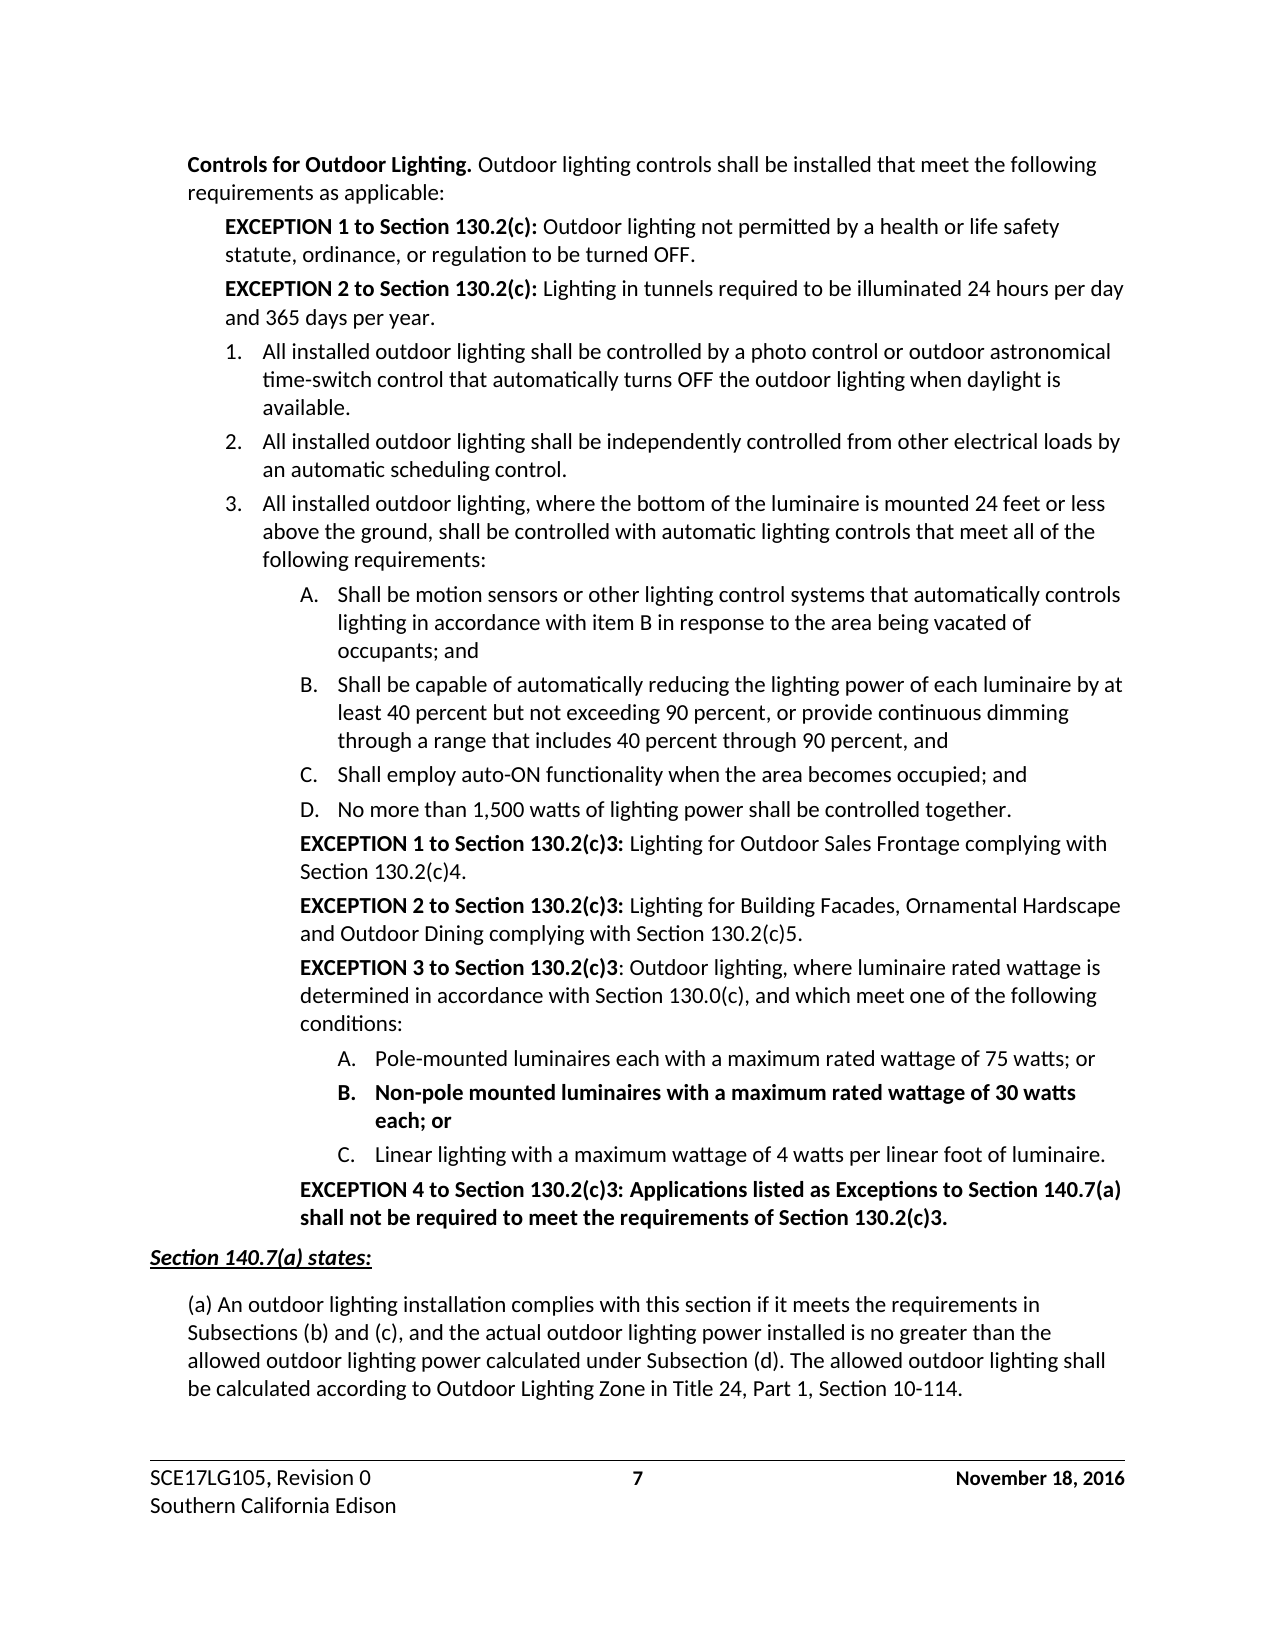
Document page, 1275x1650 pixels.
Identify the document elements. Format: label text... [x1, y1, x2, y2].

list Shall be motion sensors or other lighting control systems that automatically controls lighting in accordance with item B in response to the area being vacated of occupants; and [300, 580, 1125, 664]
list Non-pole mounted luminaires with a maximum rated wattage of 30 watts each; or [337, 1078, 1125, 1134]
list Linear lighting with a maximum wattage of 4 watts per linear foot of luminaire. [337, 1140, 1125, 1168]
list All installed outdoor lighting, where the bottom of the luminaire is mounted 24 feet or less above the ground, shall be controlled with automatic lighting controls that meet all of the following requirements: [225, 489, 1125, 573]
text EXCEPTION 1 to Section 130.2(c): Outdoor lighting not permitted by a health or life safety statute, ordinance, or regulation to be turned OFF. [225, 212, 1125, 268]
list Shall be capable of automatically reducing the lighting power of each luminaire by at least 40 percent but not exceeding 90 percent, or provide continuous dimming through a range that includes 40 percent through 90 percent, and [300, 670, 1125, 754]
text EXCEPTION 2 to Section 130.2(c): Lighting in tunnels required to be illuminated 24 hours per day and 365 days per year. [225, 274, 1125, 331]
text EXCEPTION 2 to Section 130.2(c)3: Lighting for Building Facades, Ornamental Hardscape and Outdoor Dining complying with Section 130.2(c)5. [300, 891, 1125, 947]
text EXCEPTION 3 to Section 130.2(c)3: Outdoor lighting, where luminaire rated wattage is determined in accordance with Section 130.0(c), and which meet one of the following conditions: [300, 953, 1125, 1038]
list Pole-mounted luminaires each with a maximum rated wattage of 75 watts; or [337, 1044, 1125, 1072]
text EXCEPTION 1 to Section 130.2(c)3: Lighting for Outdoor Sales Frontage complying with Section 130.2(c)4. [300, 829, 1125, 885]
list No more than 1,500 watts of lighting power shall be controlled together. [300, 795, 1125, 823]
text (a) An outdoor lighting installation complies with this section if it meets the requirements in Subsections (b) and (c), and the actual outdoor lighting power installed is no greater than the allowed outdoor lighting power calculated under Subsection (d). The allowed outdoor lighting shall be calculated according to Outdoor Lighting Zone in Title 24, Part 1, Section 10-114. [187, 1290, 1125, 1402]
list All installed outdoor lighting shall be independently controlled from other electrical loads by an automatic scheduling control. [225, 427, 1125, 483]
text Controls for Outdoor Lighting. Outdoor lighting controls shall be installed that meet the following requirements as applicable: [187, 150, 1125, 206]
list All installed outdoor lighting shall be controlled by a photo control or outdoor astronomical time-switch control that automatically turns OFF the outdoor lighting when daylight is available. [225, 337, 1125, 421]
list Shall employ auto-ON functionality when the area becomes occupied; and [300, 760, 1125, 788]
text Section 140.7(a) states: [150, 1243, 1125, 1271]
text EXCEPTION 4 to Section 130.2(c)3: Applications listed as Exceptions to Section 140.7(a) shall not be required to meet the requirements of Section 130.2(c)3. [300, 1175, 1125, 1231]
